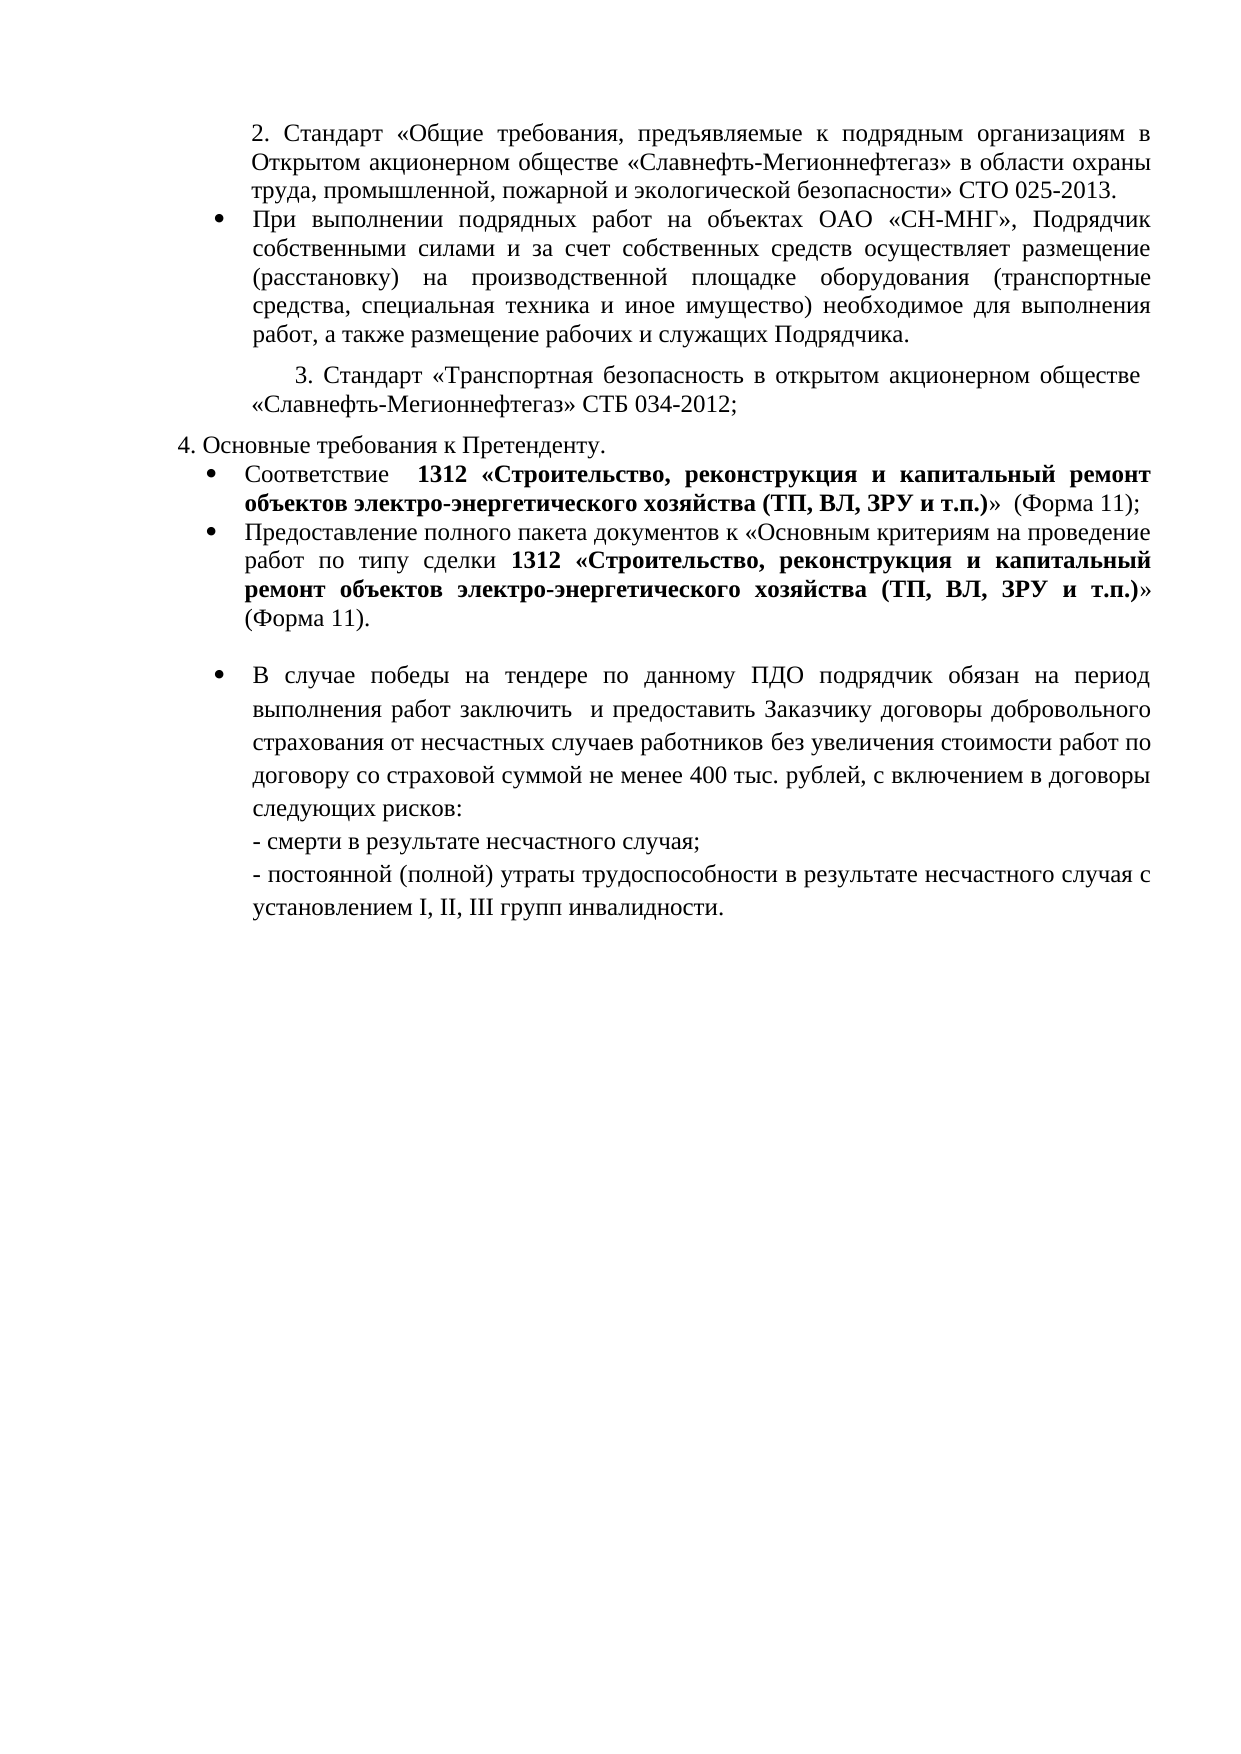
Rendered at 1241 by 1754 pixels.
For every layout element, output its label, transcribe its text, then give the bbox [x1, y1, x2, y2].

text 4. Основные требования к Претенденту. [177, 431, 1152, 459]
text 3. Стандарт «Транспортная безопасность в открытом акционерном обществе «Славнефть-Мегионнефтегаз» СТБ 034-2012; [177, 361, 1152, 418]
text - смерти в результате несчастного случая; [252, 826, 1152, 854]
list Предоставление полного пакета документов к «Основным критериям на проведение работ по типу сделки 1312 «Строительство, реконструкция и капитальный ремонт объектов электро-энергетического хозяйства (ТП, ВЛ, ЗРУ и т.п.)» (Форма 11). [207, 517, 1152, 632]
list При выполнении подрядных работ на объектах ОАО «СН-МНГ», Подрядчик собственными силами и за счет собственных средств осуществляет размещение (расстановку) на производственной площадке оборудования (транспортные средства, специальная техника и иное имущество) необходимое для выполнения работ, а также размещение рабочих и служащих Подрядчика. [215, 204, 1152, 348]
text 2. Стандарт «Общие требования, предъявляемые к подрядным организациям в Открытом акционерном обществе «Славнефть-Мегионнефтегаз» в области охраны труда, промышленной, пожарной и экологической безопасности» СТО 025-2013. [251, 118, 1152, 204]
text - постоянной (полной) утраты трудоспособности в результате несчастного случая с установлением I, II, III групп инвалидности. [252, 859, 1152, 921]
list Соответствие 1312 «Строительство, реконструкция и капитальный ремонт объектов электро-энергетического хозяйства (ТП, ВЛ, ЗРУ и т.п.)» (Форма 11); [207, 459, 1152, 517]
list В случае победы на тендере по данному ПДО подрядчик обязан на период выполнения работ заключить и предоставить Заказчику договоры добровольного страхования от несчастных случаев работников без увеличения стоимости работ по договору со страховой суммой не менее 400 тыс. рублей, с включением в договоры следующих рисков: [215, 661, 1152, 821]
